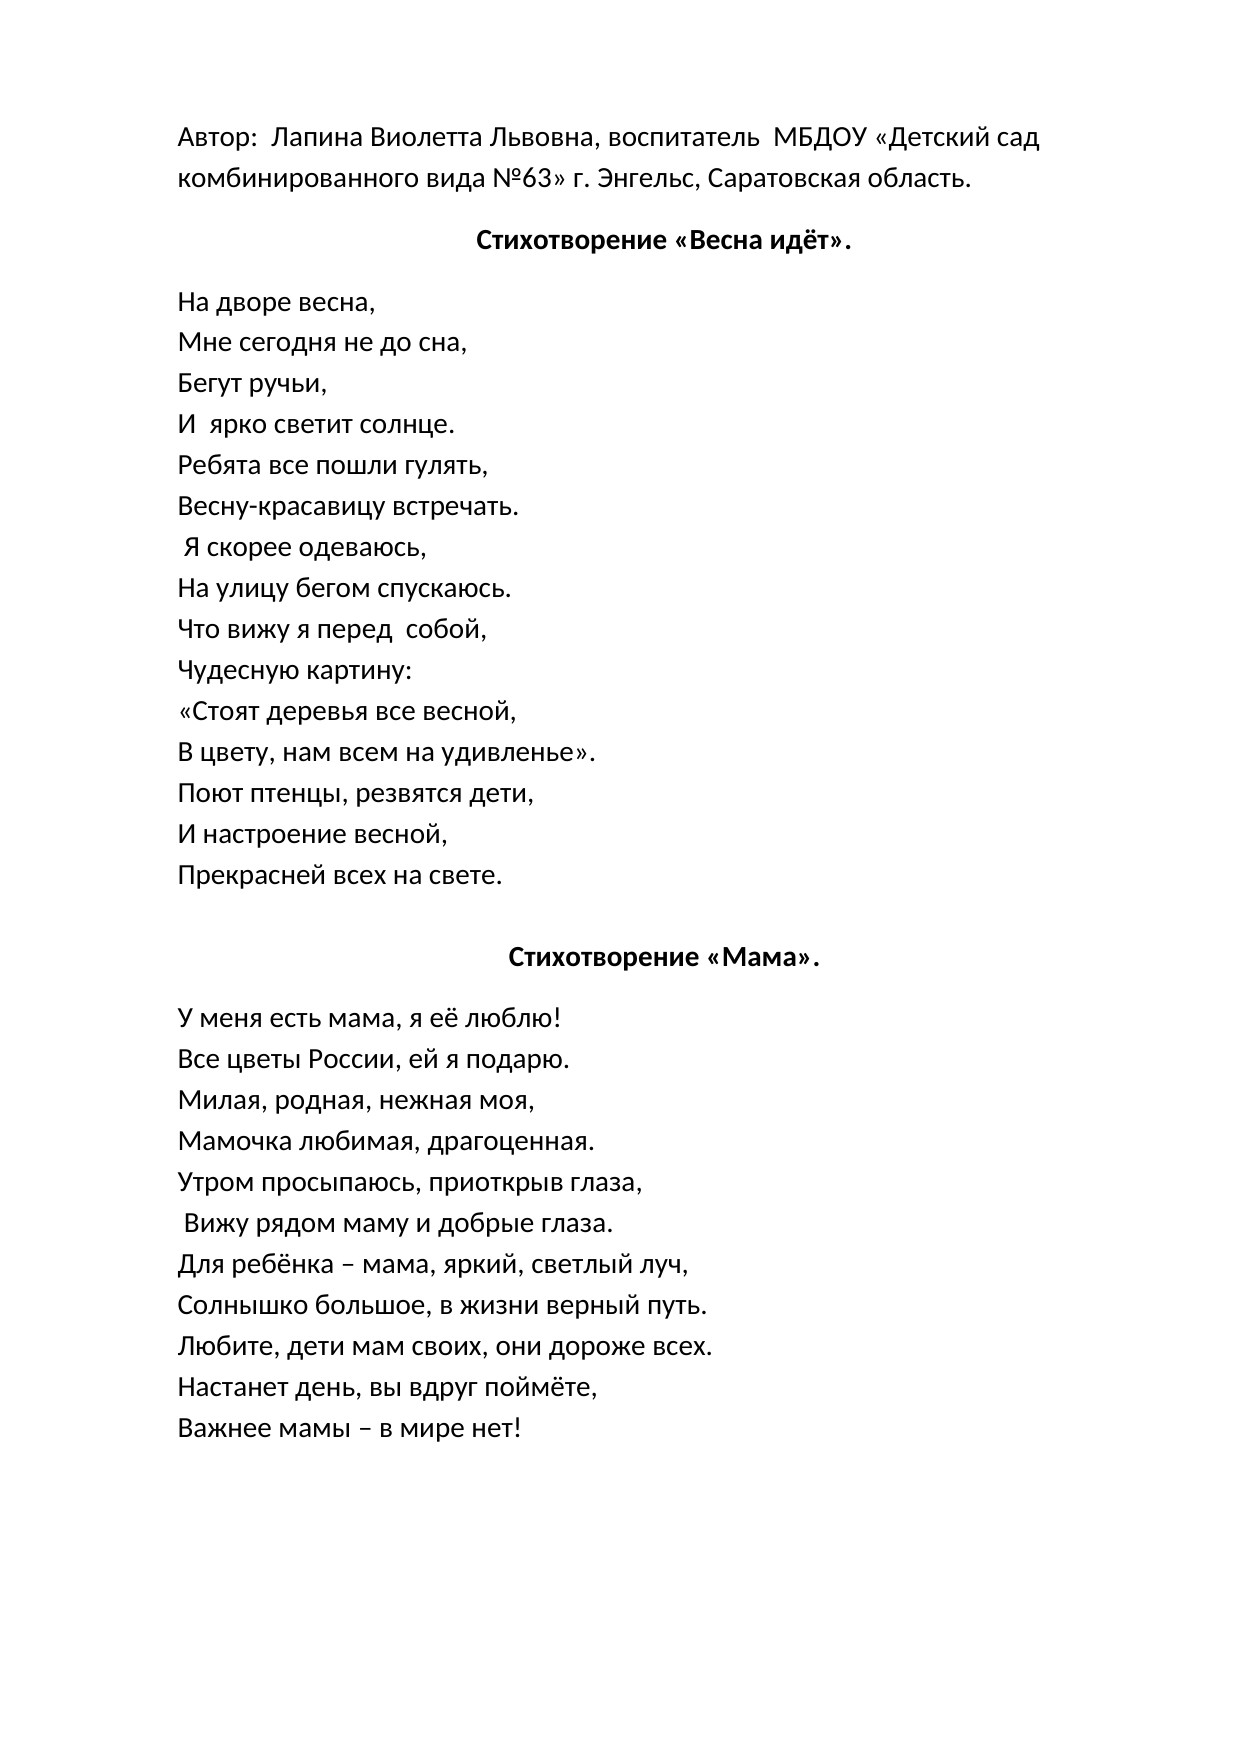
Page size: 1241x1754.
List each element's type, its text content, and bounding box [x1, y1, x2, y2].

text На улицу бегом спускаюсь. [177, 569, 1152, 605]
text В цвету, нам всем на удивленье». [177, 733, 1152, 768]
text Поют птенцы, резвятся дети, [177, 774, 1152, 809]
text Бегут ручьи, [177, 364, 1152, 400]
text Важнее мамы – в мире нет! [177, 1409, 1152, 1444]
text Я скорее одеваюсь, [177, 528, 1152, 564]
text Утром просыпаюсь, приоткрыв глаза, [177, 1163, 1152, 1199]
text Вижу рядом маму и добрые глаза. [177, 1204, 1152, 1240]
text И ярко светит солнце. [177, 405, 1152, 441]
text Все цветы России, ей я подарю. [177, 1040, 1152, 1076]
text Прекрасней всех на свете. [177, 856, 1152, 891]
text Ребята все пошли гулять, [177, 446, 1152, 482]
text Любите, дети мам своих, они дороже всех. [177, 1327, 1152, 1362]
text Автор: Лапина Виолетта Львовна, воспитатель МБДОУ «Детский сад комбинированного вида №63» г. Энгельс, Саратовская область. [177, 118, 1152, 195]
text Весну-красавицу встречать. [177, 487, 1152, 523]
text Мамочка любимая, драгоценная. [177, 1122, 1152, 1158]
text Чудесную картину: [177, 651, 1152, 687]
text Стихотворение «Весна идёт». [177, 221, 1152, 256]
text Стихотворение «Мама». [177, 938, 1152, 973]
text У меня есть мама, я её люблю! [177, 999, 1152, 1035]
text Что вижу я перед собой, [177, 610, 1152, 646]
text И настроение весной, [177, 815, 1152, 850]
text Для ребёнка – мама, яркий, светлый луч, [177, 1245, 1152, 1281]
text На дворе весна, [177, 283, 1152, 318]
text Мне сегодня не до сна, [177, 323, 1152, 359]
text Милая, родная, нежная моя, [177, 1081, 1152, 1117]
text Настанет день, вы вдруг поймёте, [177, 1368, 1152, 1403]
text «Стоят деревья все весной, [177, 692, 1152, 728]
text Солнышко большое, в жизни верный путь. [177, 1286, 1152, 1322]
